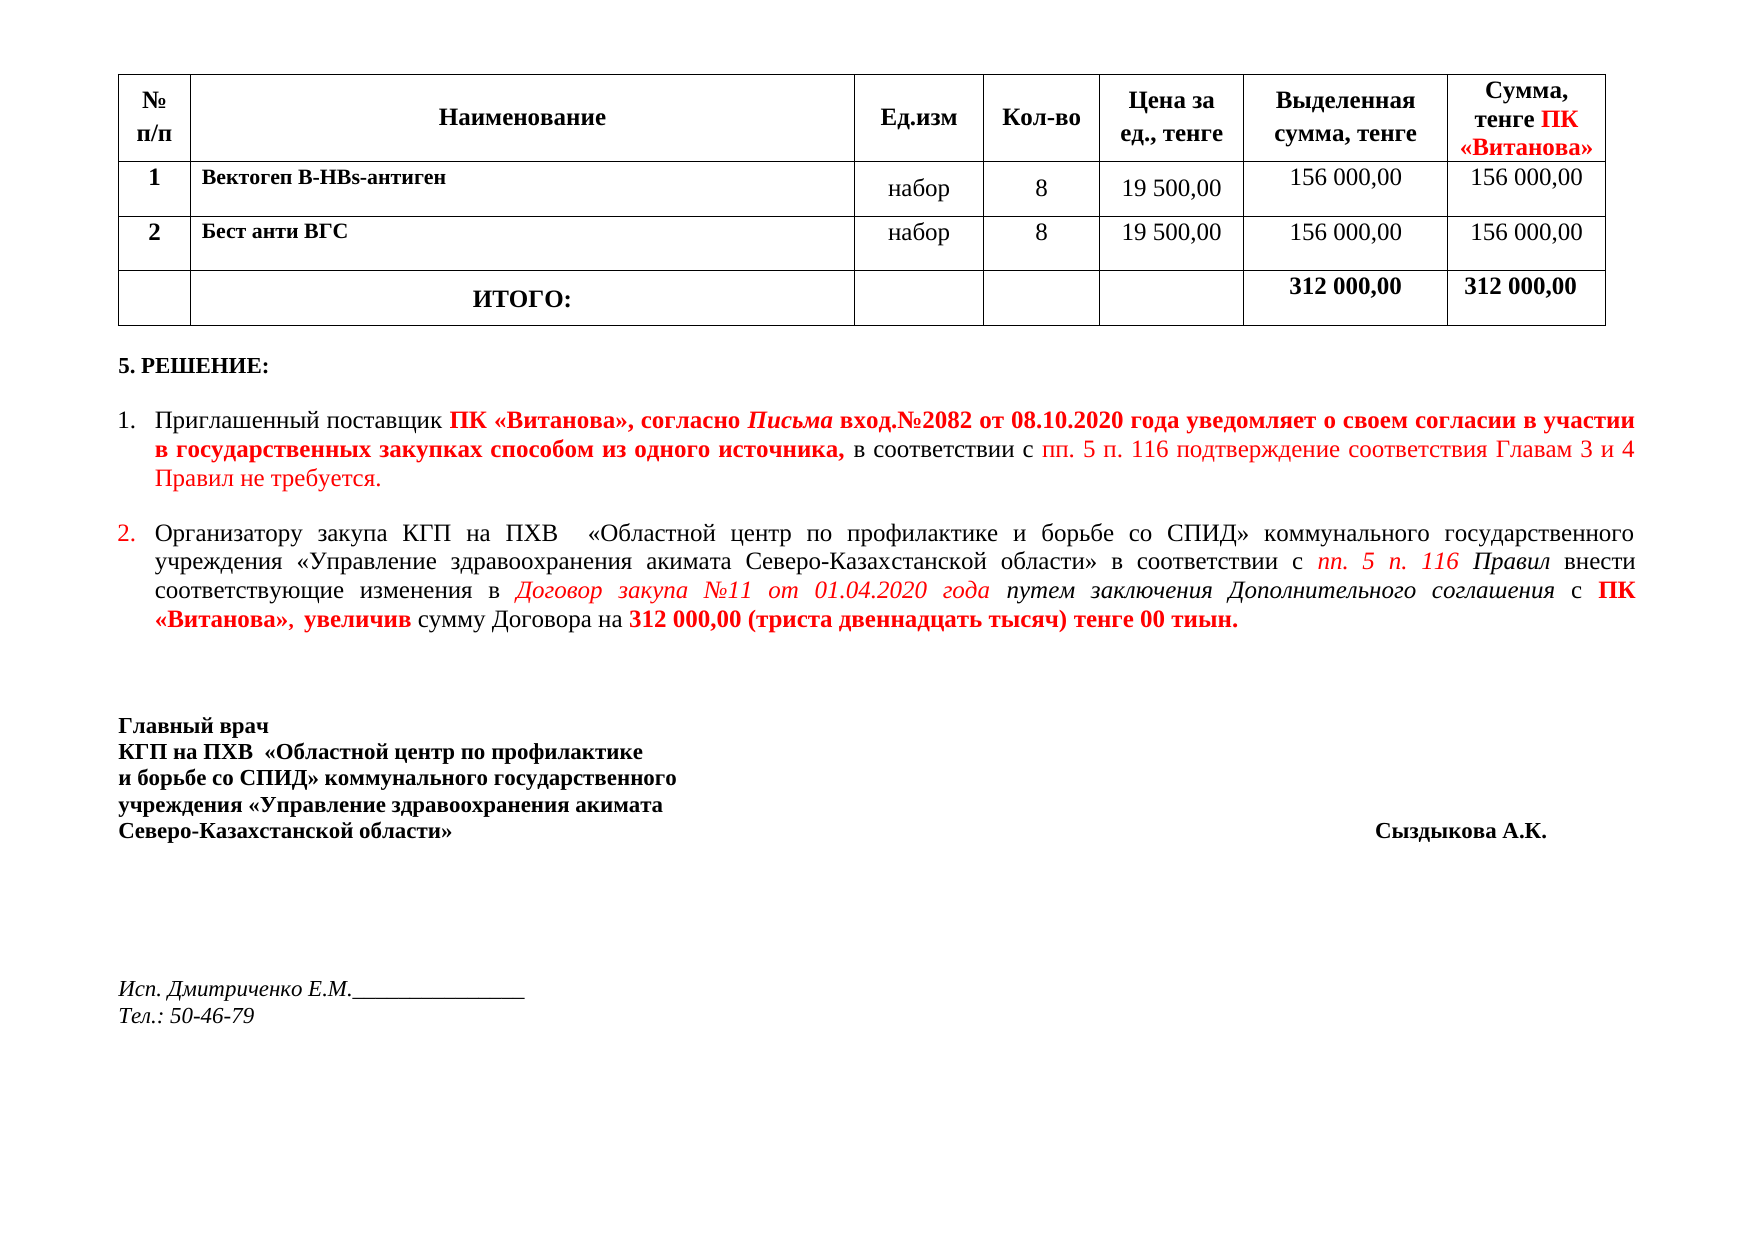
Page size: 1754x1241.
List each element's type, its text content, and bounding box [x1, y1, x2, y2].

table_cell 19 500,00 [1100, 217, 1243, 270]
list Организатору закупа КГП на ПХВ «Областной центр по профилактике и борьбе со СПИД» коммунального государственного учреждения «Управление здравоохранения акимата Северо-Казахстанской области» в соответствии с пп. 5 п. 116 Правил внести соответствующие изменения в Договор закупа №11 от 01.04.2020 года путем заключения Дополнительного соглашения с ПК «Витанова», увеличив сумму Договора на 312 000,00 (триста двеннадцать тысяч) тенге 00 тиын. [117, 518, 1636, 633]
table_cell 312 000,00 [1448, 271, 1605, 325]
table_cell 8 [984, 217, 1099, 270]
table_cell 312 000,00 [1244, 271, 1447, 325]
table_cell [984, 271, 1099, 325]
table_header Цена за ед., тенге [1100, 75, 1243, 161]
table_cell 156 000,00 [1448, 162, 1605, 216]
table_cell 8 [984, 162, 1099, 216]
table_cell [1100, 271, 1243, 325]
text учреждения «Управление здравоохранения акимата [118, 791, 1636, 817]
text и борьбе со СПИД» коммунального государственного [118, 764, 1636, 791]
table_cell 1 [119, 162, 190, 216]
table_header Ед.изм [855, 75, 983, 161]
table_cell 19 500,00 [1100, 162, 1243, 216]
list Приглашенный поставщик ПК «Витанова», согласно Письма вход.№2082 от 08.10.2020 года уведомляет о своем согласии в участии в государственных закупках способом из одного источника, в соответствии с пп. 5 п. 116 подтверждение соответствия Главам 3 и 4 Правил не требуется. [117, 405, 1636, 491]
table_header Наименование [191, 75, 854, 161]
table_header Сумма, тенге ПК «Витанова» [1448, 75, 1605, 161]
table_header № п/п [119, 75, 190, 161]
text КГП на ПХВ «Областной центр по профилактике [118, 738, 1636, 764]
table_cell Бест анти ВГС [191, 217, 854, 270]
text 5. РЕШЕНИЕ: [118, 352, 1636, 379]
table_cell 156 000,00 [1244, 217, 1447, 270]
table_cell 156 000,00 [1448, 217, 1605, 270]
table_cell набор [855, 217, 983, 270]
table_cell 156 000,00 [1244, 162, 1447, 216]
text Исп. Дмитриченко Е.М._______________ [118, 975, 1636, 1002]
table_cell набор [855, 162, 983, 216]
table_cell [119, 271, 190, 325]
table_header Кол-во [984, 75, 1099, 161]
table_header Выделенная сумма, тенге [1244, 75, 1447, 161]
text Северо-Казахстанской области» Сыздыкова А.К. [118, 817, 1636, 843]
table_cell 2 [119, 217, 190, 270]
table_cell [855, 271, 983, 325]
text Тел.: 50-46-79 [118, 1002, 1636, 1028]
text Главный врач [118, 712, 1636, 738]
table_cell ИТОГО: [191, 271, 854, 325]
table_cell Вектогеп В-HBs-антиген [191, 162, 854, 216]
